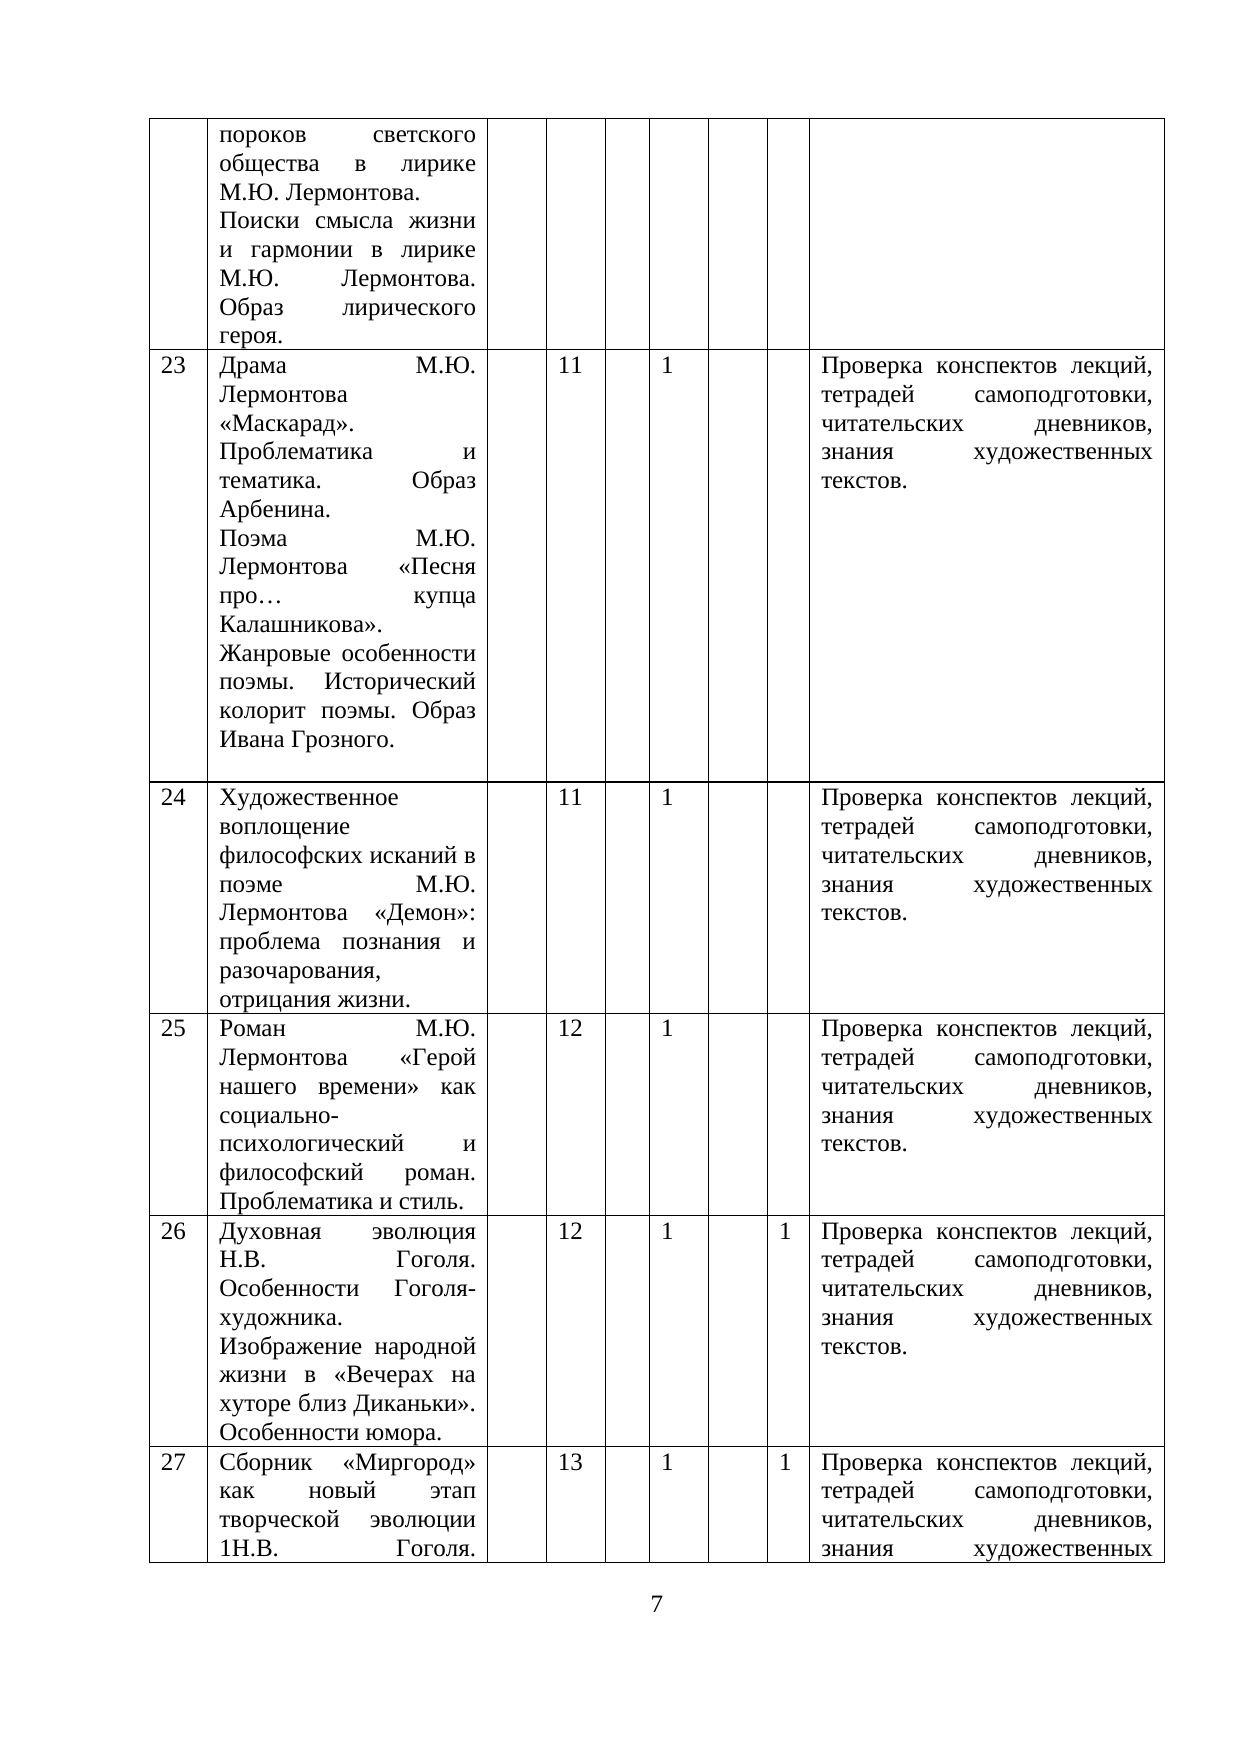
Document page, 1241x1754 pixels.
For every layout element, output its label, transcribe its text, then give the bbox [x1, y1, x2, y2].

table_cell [208, 119, 487, 349]
table_cell 25 [150, 1014, 207, 1215]
table_cell [768, 783, 809, 1012]
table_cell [810, 119, 1164, 349]
table_cell 1 [650, 783, 708, 1012]
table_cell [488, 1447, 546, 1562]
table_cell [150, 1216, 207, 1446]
table_cell 23 [150, 350, 207, 781]
table_cell [606, 350, 649, 781]
table_cell 1 [650, 119, 708, 349]
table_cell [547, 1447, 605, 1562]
table_cell [606, 783, 649, 1012]
table_cell 11 [547, 350, 605, 781]
table_cell [768, 350, 809, 781]
table_cell [488, 119, 546, 349]
table_cell 11 [547, 783, 605, 1012]
table_cell [709, 783, 767, 1012]
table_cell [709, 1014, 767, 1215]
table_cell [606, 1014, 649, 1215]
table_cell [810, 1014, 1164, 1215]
table_cell [768, 119, 809, 349]
table_cell Роман М.Ю. Лермонтова «Герой нашего времени» как социально-психологический и философский роман. Проблематика и стиль. [208, 1014, 487, 1215]
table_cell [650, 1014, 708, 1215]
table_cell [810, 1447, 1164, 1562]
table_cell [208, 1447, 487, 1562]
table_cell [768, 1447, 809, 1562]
table_cell [488, 1014, 546, 1215]
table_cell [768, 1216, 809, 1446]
table_cell 22 [150, 119, 207, 349]
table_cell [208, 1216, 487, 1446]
table_cell 24 [150, 783, 207, 1012]
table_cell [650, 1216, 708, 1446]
table_cell [709, 119, 767, 349]
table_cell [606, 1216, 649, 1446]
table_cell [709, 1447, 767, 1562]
table_cell 10 [547, 119, 605, 349]
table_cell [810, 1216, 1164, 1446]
table_cell [606, 119, 649, 349]
table_cell Художественное воплощение философских исканий в поэме М.Ю. Лермонтова «Демон»: проблема познания и разочарования, отрицания жизни. [208, 783, 487, 1012]
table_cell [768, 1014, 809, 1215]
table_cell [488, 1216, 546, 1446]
table_cell 1 [650, 350, 708, 781]
table_cell Драма М.Ю. Лермонтова «Маскарад». Проблематика и тематика. Образ Арбенина. Поэма М.Ю. Лермонтова «Песня про… купца Калашникова». Жанровые особенности поэмы. Исторический колорит поэмы. Образ Ивана Грозного. [208, 350, 487, 781]
table_cell 12 [547, 1014, 605, 1215]
table_cell Проверка конспектов лекций, тетрадей самоподготовки, читательских дневников, знания художественных текстов. [810, 783, 1164, 1012]
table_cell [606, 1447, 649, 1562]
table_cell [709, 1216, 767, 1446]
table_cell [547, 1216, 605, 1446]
table_cell [488, 783, 546, 1012]
table_cell [488, 350, 546, 781]
table_cell [709, 350, 767, 781]
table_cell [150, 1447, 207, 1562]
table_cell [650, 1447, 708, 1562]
table_cell Проверка конспектов лекций, тетрадей самоподготовки, читательских дневников, знания художественных текстов. [810, 350, 1164, 781]
